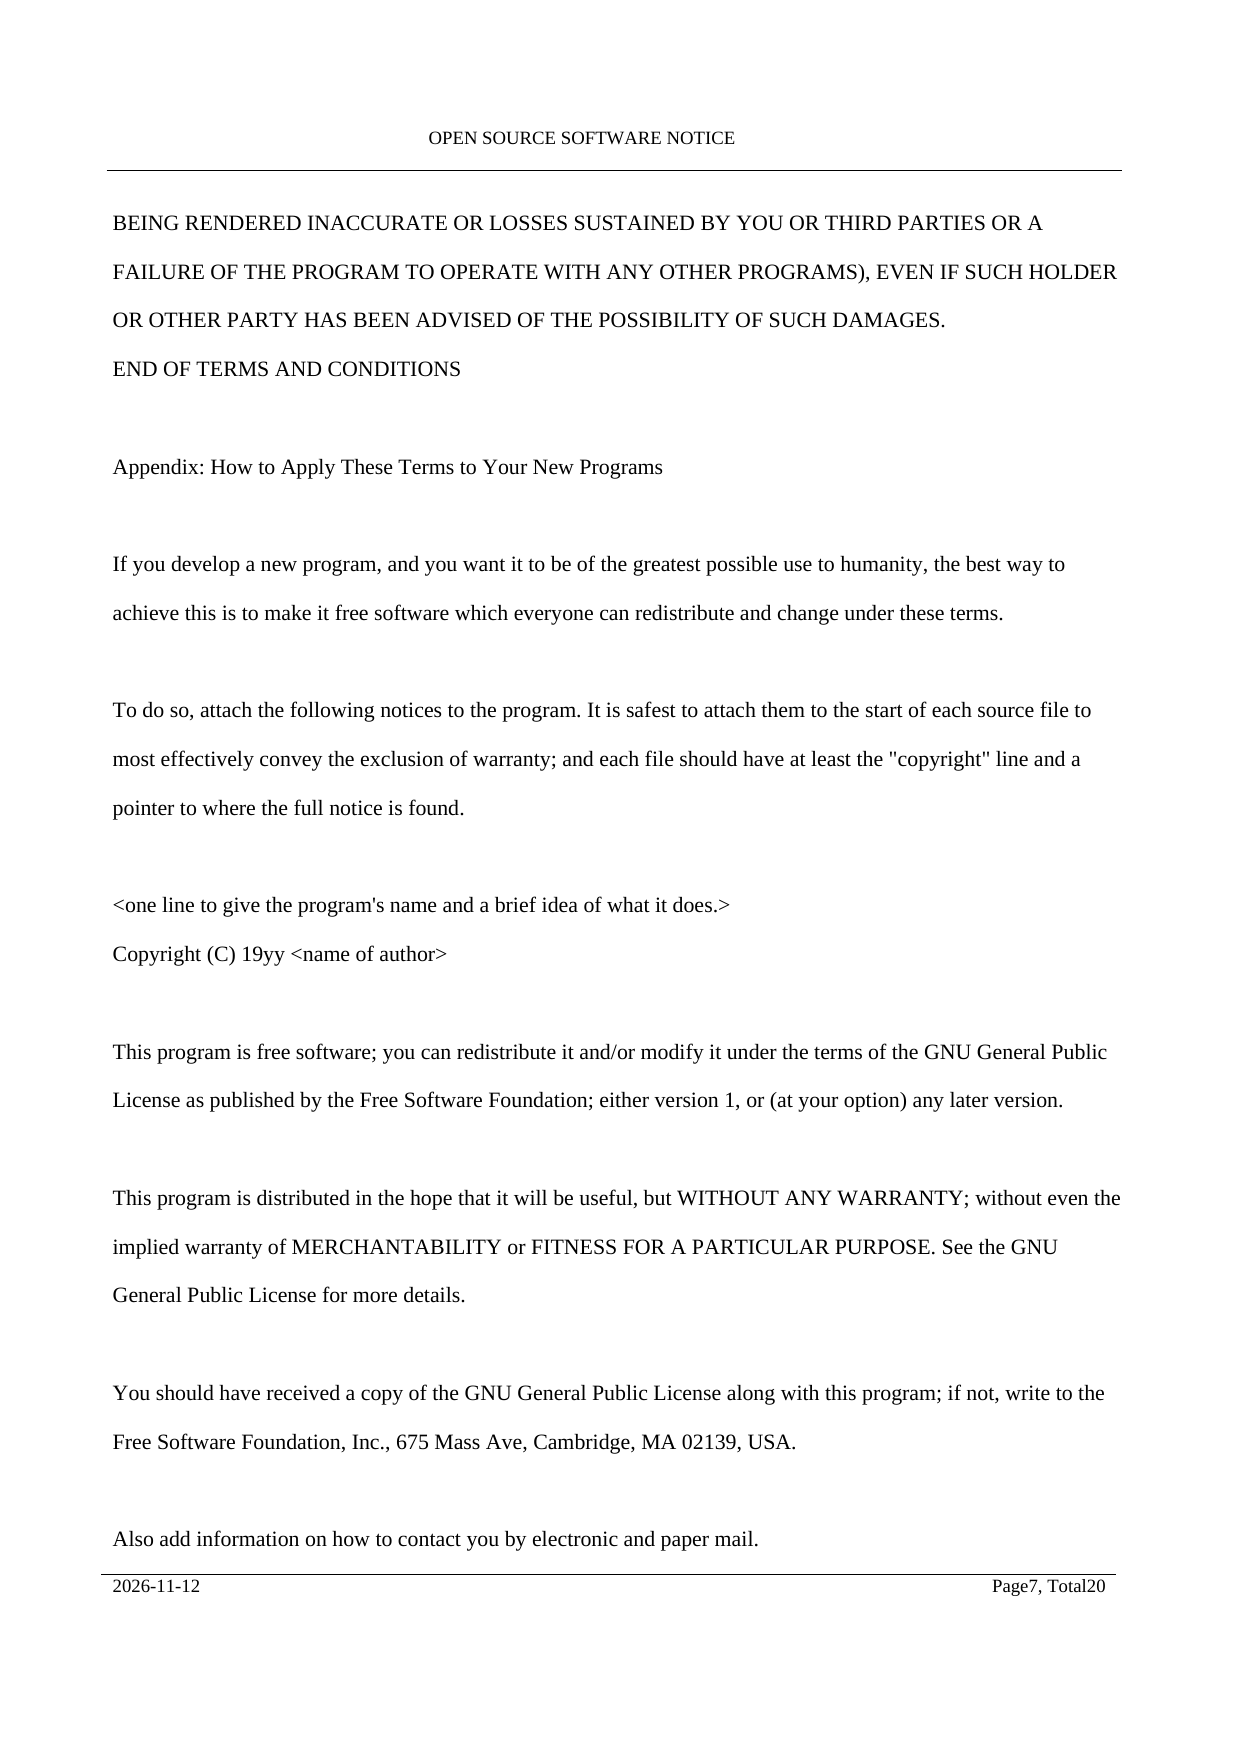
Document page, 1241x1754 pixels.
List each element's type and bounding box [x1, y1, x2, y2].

text [112, 206, 1128, 1555]
